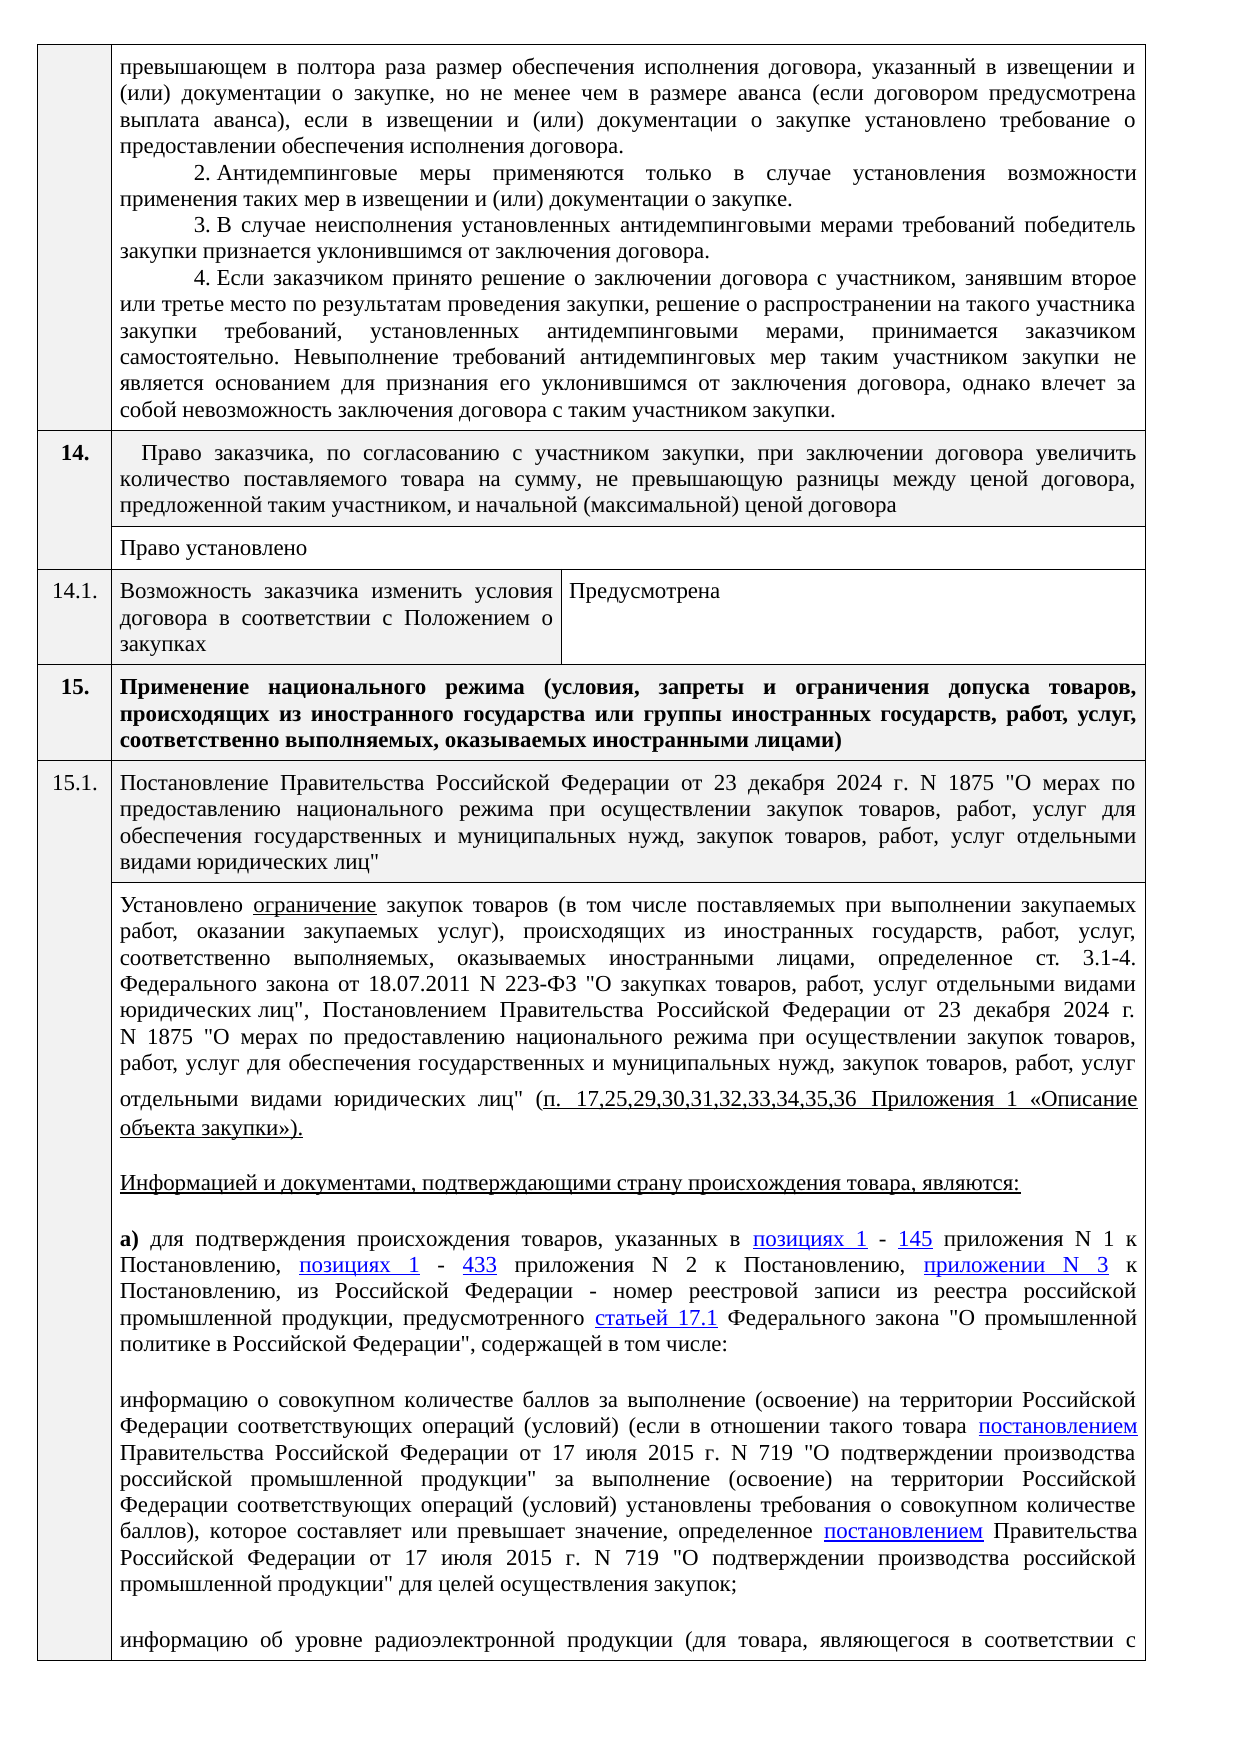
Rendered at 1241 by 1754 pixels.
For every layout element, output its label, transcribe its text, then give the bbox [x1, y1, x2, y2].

table_cell Предусмотрена [562, 570, 1145, 664]
table_cell Возможность заказчика изменить условия договора в соответствии с Положением о закупках [112, 570, 561, 664]
table_cell 14.1. [38, 570, 111, 664]
table_cell 14. [38, 431, 111, 569]
table_cell Право заказчика, по согласованию с участником закупки, при заключении договора увеличить количество поставляемого товара на сумму, не превышающую разницы между ценой договора, предложенной таким участником, и начальной (максимальной) ценой договора [112, 431, 1145, 526]
table_cell 15.1. [38, 761, 111, 1660]
table_cell 15. [38, 665, 111, 760]
table_cell Право установлено [112, 527, 1145, 569]
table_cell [112, 45, 1145, 430]
table_cell Применение национального режима (условия, запреты и ограничения допуска товаров, происходящих из иностранного государства или группы иностранных государств, работ, услуг, соответственно выполняемых, оказываемых иностранными лицами) [112, 665, 1145, 760]
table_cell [112, 883, 1145, 1660]
table_cell Постановление Правительства Российской Федерации от 23 декабря 2024 г. N 1875 "О мерах по предоставлению национального режима при осуществлении закупок товаров, работ, услуг для обеспечения государственных и муниципальных нужд, закупок товаров, работ, услуг отдельными видами юридических лиц" [112, 761, 1145, 882]
